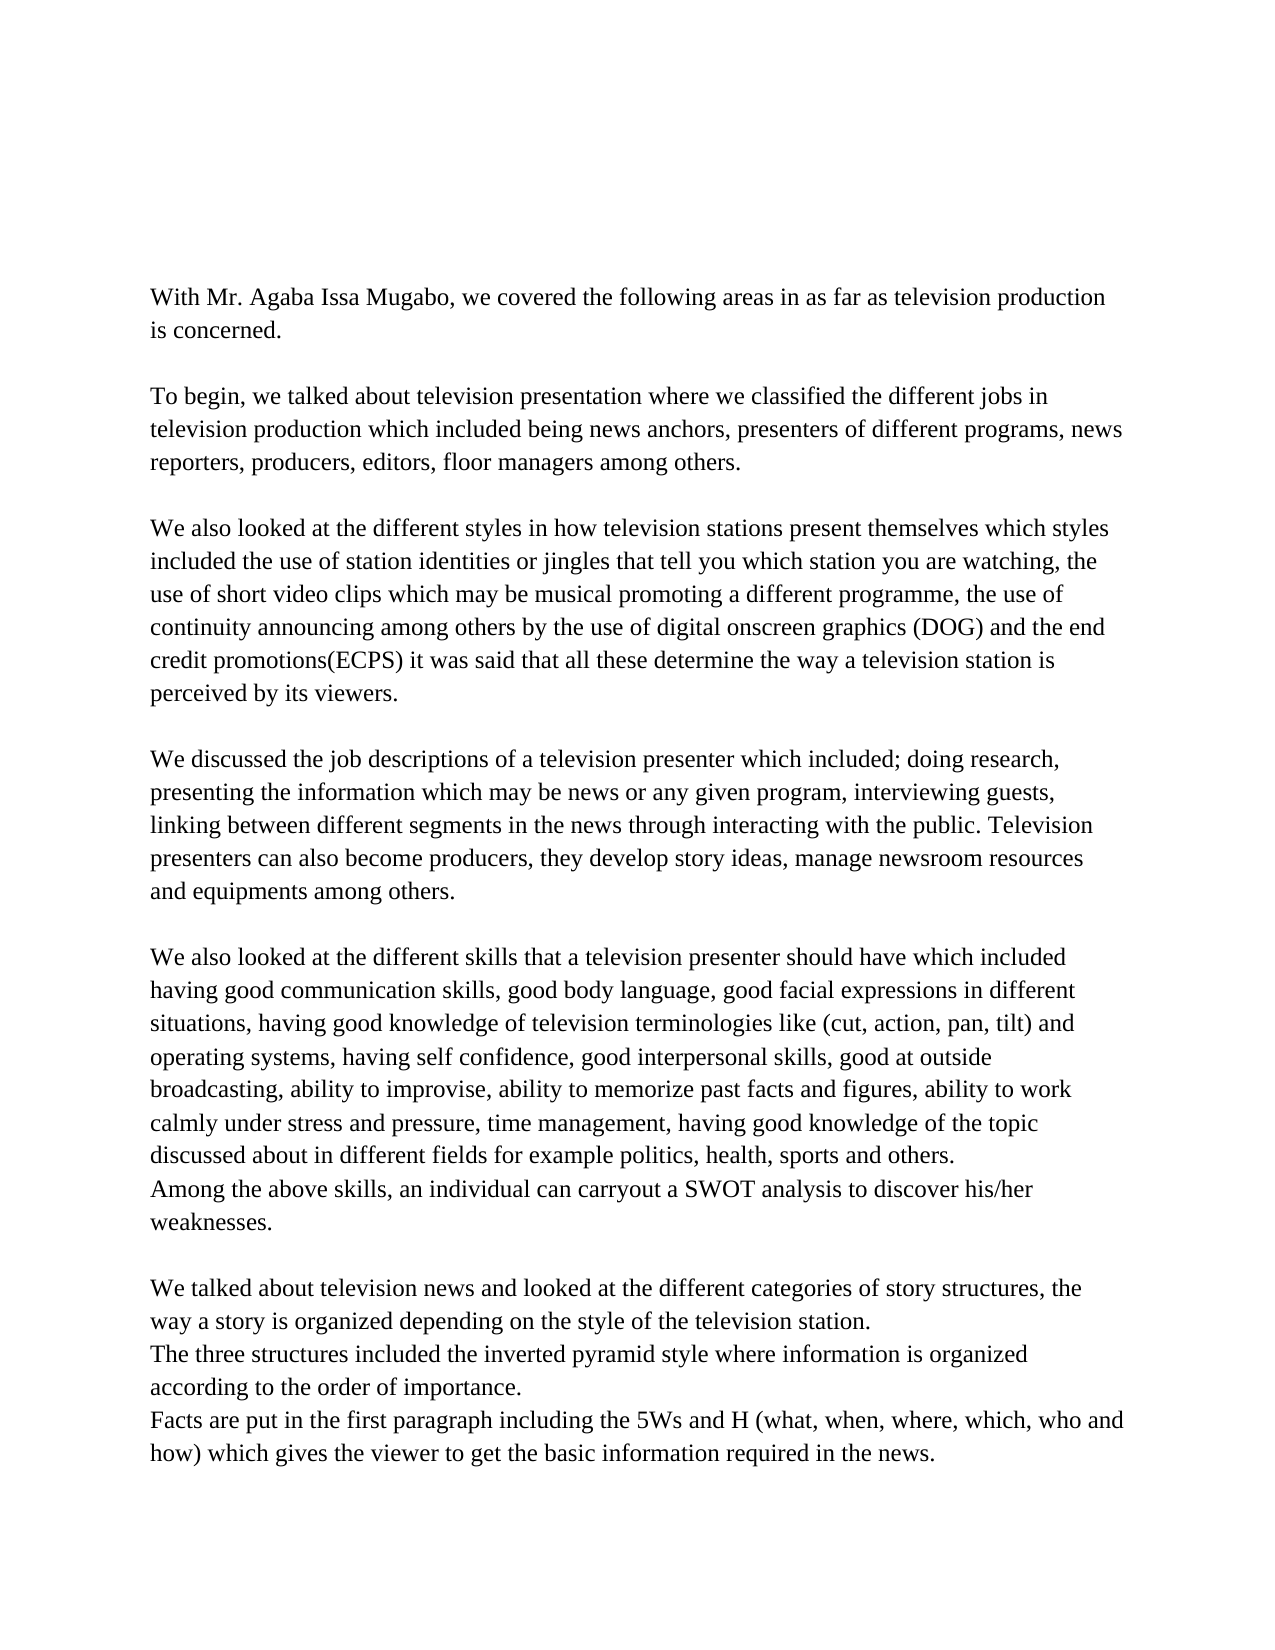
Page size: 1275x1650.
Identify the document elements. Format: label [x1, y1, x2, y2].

text [150, 150, 1125, 1499]
